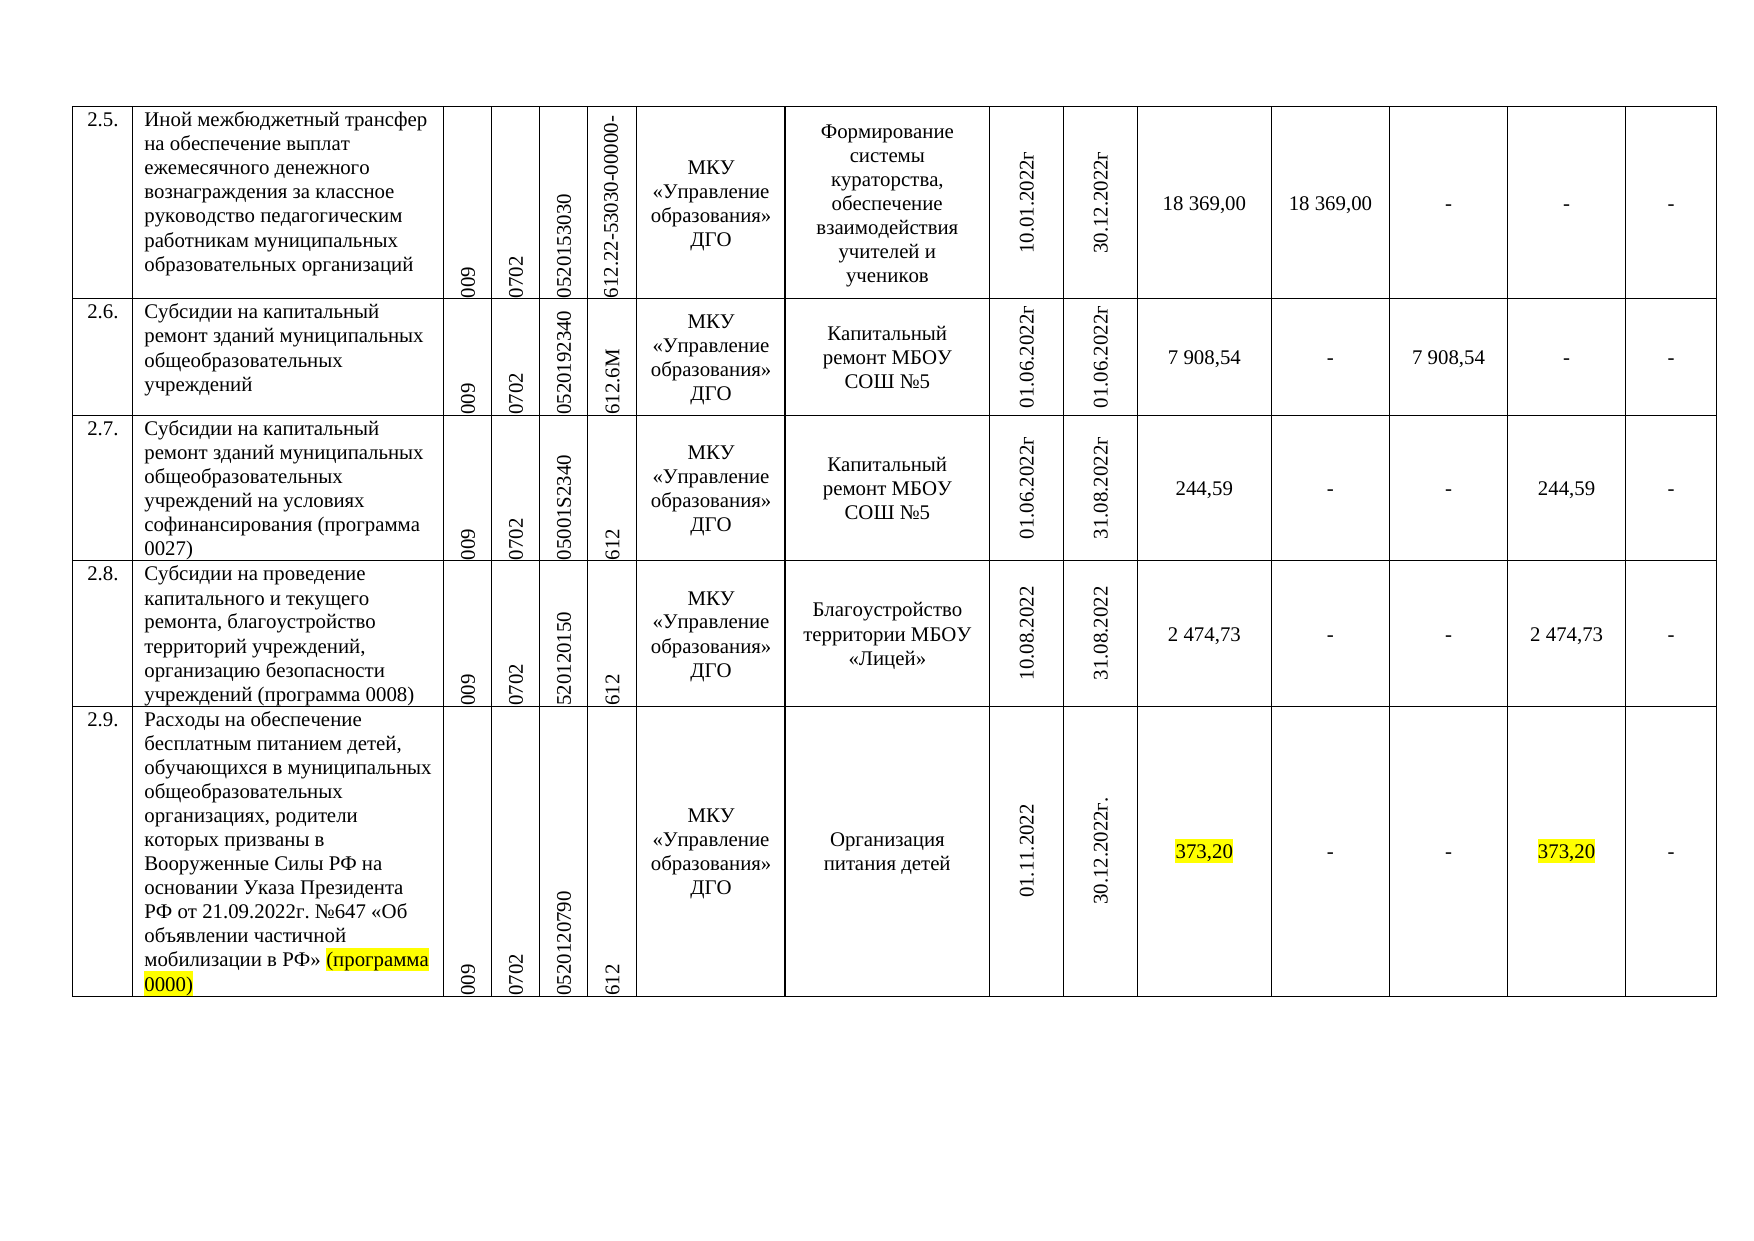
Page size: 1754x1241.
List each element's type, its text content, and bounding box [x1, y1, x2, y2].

table_cell 10.08.2022 [990, 561, 1063, 706]
table_cell Капитальный ремонт МБОУ СОШ №5 [786, 416, 989, 560]
table_cell 0702 [492, 416, 539, 560]
table_cell - [1272, 416, 1389, 560]
table_cell - [1508, 107, 1625, 298]
table_cell - [1390, 416, 1507, 560]
table_cell - [1390, 707, 1507, 996]
table_cell 2.7. [73, 416, 132, 560]
table_cell - [1508, 299, 1625, 415]
table_cell - [1626, 416, 1716, 560]
table_cell Субсидии на капитальный ремонт зданий муниципальных общеобразовательных учреждений [133, 299, 443, 415]
table_cell 612 [588, 416, 636, 560]
table_cell - [1272, 561, 1389, 706]
table_cell 10.01.2022г [990, 107, 1063, 298]
table_cell 0702 [492, 299, 539, 415]
table_cell Формирование системы кураторства, обеспечение взаимодействия учителей и учеников [786, 107, 989, 298]
table_cell 2 474,73 [1138, 561, 1271, 706]
table_cell - [1626, 561, 1716, 706]
table_cell 2.5. [73, 107, 132, 298]
table_cell 31.08.2022 [1064, 561, 1137, 706]
table_cell - [1626, 107, 1716, 298]
table_cell 2 474,73 [1508, 561, 1625, 706]
table_cell 0520120790 [540, 707, 587, 996]
table_cell - [1272, 299, 1389, 415]
table_cell 612.6М [588, 299, 636, 415]
table_cell 05001S2340 [540, 416, 587, 560]
table_cell 2.9. [73, 707, 132, 996]
table_cell 009 [444, 561, 491, 706]
table_cell 009 [444, 107, 491, 298]
table_cell 373,20 [1138, 707, 1271, 996]
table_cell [637, 107, 784, 298]
table_cell 0702 [492, 707, 539, 996]
table_cell 0520192340 [540, 299, 587, 415]
table_cell 612 [588, 707, 636, 996]
table_cell 373,20 [1508, 707, 1625, 996]
table_cell Благоустройство территории МБОУ «Лицей» [786, 561, 989, 706]
table_cell 0702 [492, 561, 539, 706]
table_cell 31.08.2022г [1064, 416, 1137, 560]
table_cell - [1390, 561, 1507, 706]
table_cell 18 369,00 [1272, 107, 1389, 298]
table_cell 0702 [492, 107, 539, 298]
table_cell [637, 707, 784, 996]
table_cell 01.06.2022г [990, 299, 1063, 415]
table_cell МКУ «Управление образования» ДГО [637, 561, 784, 706]
table_cell - [1272, 707, 1389, 996]
table_cell МКУ «Управление образования» ДГО [637, 416, 784, 560]
table_cell Расходы на обеспечение бесплатным питанием детей, обучающихся в муниципальных общеобразовательных организациях, родители которых призваны в Вооруженные Силы РФ на основании Указа Президента РФ от 21.09.2022г. №647 «Об объявлении частичной мобилизации в РФ» (программа 0000) [133, 707, 443, 996]
table_cell 2.8. [73, 561, 132, 706]
table_cell 01.11.2022 [990, 707, 1063, 996]
table_cell Иной межбюджетный трансфер на обеспечение выплат ежемесячного денежного вознаграждения за классное руководство педагогическим работникам муниципальных образовательных организаций [133, 107, 443, 298]
table_cell Субсидии на проведение капитального и текущего ремонта, благоустройство территорий учреждений, организацию безопасности учреждений (программа 0008) [133, 561, 443, 706]
table_cell 18 369,00 [1138, 107, 1271, 298]
table_cell 244,59 [1508, 416, 1625, 560]
table_cell - [1390, 107, 1507, 298]
table_cell 30.12.2022г [1064, 107, 1137, 298]
table_cell 612 [588, 561, 636, 706]
table_cell Организация питания детей [786, 707, 989, 996]
table_cell 01.06.2022г [990, 416, 1063, 560]
table_cell 009 [444, 707, 491, 996]
table_cell 7 908,54 [1138, 299, 1271, 415]
table_cell 520120150 [540, 561, 587, 706]
table_cell 01.06.2022г [1064, 299, 1137, 415]
table_cell 244,59 [1138, 416, 1271, 560]
table_cell Субсидии на капитальный ремонт зданий муниципальных общеобразовательных учреждений на условиях софинансирования (программа 0027) [133, 416, 443, 560]
table_cell - [1626, 299, 1716, 415]
table_cell 009 [444, 299, 491, 415]
table_cell 30.12.2022г. [1064, 707, 1137, 996]
table_cell 612.22-53030-00000-00000 [588, 107, 636, 298]
table_cell 2.6. [73, 299, 132, 415]
table_cell МКУ «Управление образования» ДГО [637, 299, 784, 415]
table_cell 009 [444, 416, 491, 560]
table_cell Капитальный ремонт МБОУ СОШ №5 [786, 299, 989, 415]
table_cell - [1626, 707, 1716, 996]
table_cell 0520153030 [540, 107, 587, 298]
table_cell 7 908,54 [1390, 299, 1507, 415]
